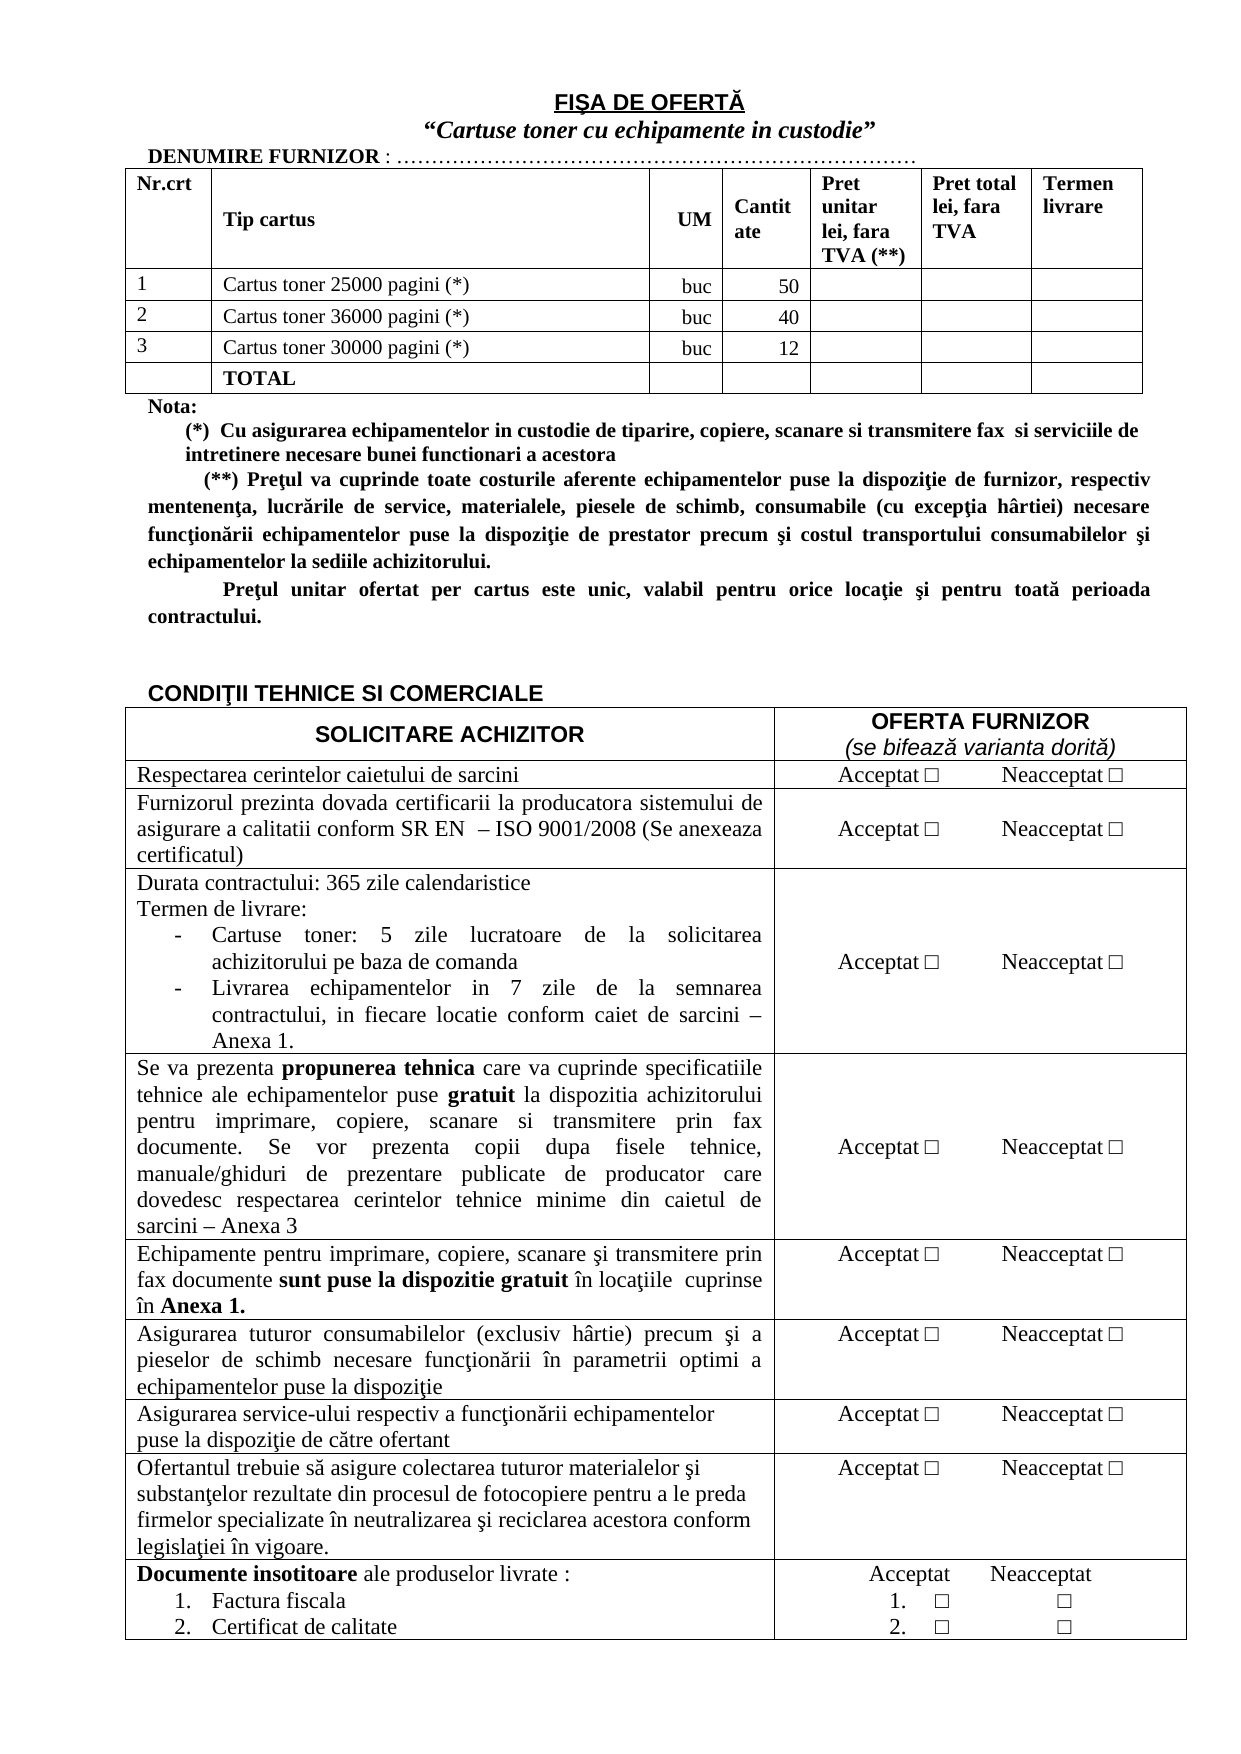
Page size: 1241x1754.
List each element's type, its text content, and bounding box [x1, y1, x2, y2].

table_cell [811, 363, 921, 393]
table_cell 3 [126, 332, 211, 362]
table_cell Acceptat □ Neacceptat □ [775, 1240, 1186, 1319]
table_header Termen livrare [1032, 169, 1142, 268]
table_cell Acceptat □ Neacceptat □ [775, 869, 1186, 1053]
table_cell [126, 1560, 774, 1639]
table_cell Ofertantul trebuie să asigure colectarea tuturor materialelor şi substanţelor rezultate din procesul de fotocopiere pentru a le preda firmelor specializate în neutralizarea şi reciclarea acestora conform legislaţiei în vigoare. [126, 1454, 774, 1559]
table_cell [922, 269, 1031, 299]
table_cell 12 [723, 332, 810, 362]
table_cell Furnizorul prezinta dovada certificarii la producatora sistemului de asigurare a calitatii conform SR EN – ISO 9001/2008 (Se anexeaza certificatul) [126, 789, 774, 868]
table_cell [723, 363, 810, 393]
text “Cartuse toner cu echipamente in custodie” [148, 115, 1152, 144]
table_cell Asigurarea tuturor consumabilelor (exclusiv hârtie) precum şi a pieselor de schimb necesare funcţionării în parametrii optimi a echipamentelor puse la dispoziţie [126, 1320, 774, 1399]
text Preţul unitar ofertat per cartus este unic, valabil pentru orice locaţie şi pentru toată perioada contractului. [148, 577, 1152, 628]
table_cell Asigurarea service-ului respectiv a funcţionării echipamentelor puse la dispoziţie de către ofertant [126, 1400, 774, 1453]
table_header Tip cartus [212, 169, 649, 268]
table_cell 2 [126, 301, 211, 331]
table_header Pret unitar lei, fara TVA (**) [811, 169, 921, 268]
table_cell [922, 363, 1031, 393]
table_header Cantitate [723, 169, 810, 268]
table_cell Echipamente pentru imprimare, copiere, scanare şi transmitere prin fax documente sunt puse la dispozitie gratuit în locaţiile cuprinse în Anexa 1. [126, 1240, 774, 1319]
table_cell Acceptat □ Neacceptat □ [775, 761, 1186, 788]
table_cell Cartus toner 30000 pagini (*) [212, 332, 649, 362]
table_cell [1032, 301, 1142, 331]
table_cell Cartus toner 25000 pagini (*) [212, 269, 649, 299]
table_cell 40 [723, 301, 810, 331]
text (**) Preţul va cuprinde toate costurile aferente echipamentelor puse la dispoziţie de furnizor, respectiv mentenenţa, lucrările de service, materialele, piesele de schimb, consumabile (cu excepţia hârtiei) necesare funcţionării echipamentelor puse la dispoziţie de prestator precum şi costul transportului consumabilelor şi echipamentelor la sediile achizitorului. [148, 466, 1152, 573]
table_cell [811, 269, 921, 299]
text CONDIŢII TEHNICE SI COMERCIALE [148, 680, 1152, 707]
table_cell [1032, 363, 1142, 393]
table_header OFERTA FURNIZOR (se bifează varianta dorită) [775, 708, 1186, 760]
table_cell [1032, 269, 1142, 299]
table_cell Durata contractului: 365 zile calendaristice Termen de livrare: Cartuse toner: 5 zile lucratoare de la solicitarea achizitorului pe baza de comanda Livrarea echipamentelor in 7 zile de la semnarea contractului, in fiecare locatie conform caiet de sarcini – Anexa 1. [126, 869, 774, 1053]
table_cell [1032, 332, 1142, 362]
table_cell buc [650, 301, 722, 331]
table_cell buc [650, 332, 722, 362]
table_cell buc [650, 269, 722, 299]
table_cell [126, 363, 211, 393]
text FIŞA DE OFERTĂ [148, 89, 1152, 115]
table_cell 50 [723, 269, 810, 299]
table_cell Acceptat □ Neacceptat □ [775, 1320, 1186, 1399]
table_cell Acceptat □ Neacceptat □ [775, 789, 1186, 868]
table_cell Respectarea cerintelor caietului de sarcini [126, 761, 774, 788]
table_cell Acceptat □ Neacceptat □ [775, 1054, 1186, 1239]
table_cell Acceptat □ Neacceptat □ [775, 1454, 1186, 1559]
table_cell Cartus toner 36000 pagini (*) [212, 301, 649, 331]
table_header Pret total lei, fara TVA [922, 169, 1031, 268]
text DENUMIRE FURNIZOR : ………………………………………………………………… [148, 144, 1152, 168]
table_cell Se va prezenta propunerea tehnica care va cuprinde specificatiile tehnice ale echipamentelor puse gratuit la dispozitia achizitorului pentru imprimare, copiere, scanare si transmitere prin fax documente. Se vor prezenta copii dupa fisele tehnice, manuale/ghiduri de prezentare publicate de producator care dovedesc respectarea cerintelor tehnice minime din caietul de sarcini – Anexa 3 [126, 1054, 774, 1239]
table_cell [811, 332, 921, 362]
table_cell [811, 301, 921, 331]
table_cell 1 [126, 269, 211, 299]
table_cell [922, 301, 1031, 331]
table_cell TOTAL [212, 363, 649, 393]
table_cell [775, 1560, 1186, 1639]
table_cell Acceptat □ Neacceptat □ [775, 1400, 1186, 1453]
table_header UM [650, 169, 722, 268]
text (*) Cu asigurarea echipamentelor in custodie de tiparire, copiere, scanare si transmitere fax si serviciile de intretinere necesare bunei functionari a acestora [185, 418, 1152, 466]
table_cell [922, 332, 1031, 362]
text Nota: [148, 394, 1152, 418]
table_header Nr.crt [126, 169, 211, 268]
table_cell [650, 363, 722, 393]
table_header SOLICITARE ACHIZITOR [126, 708, 774, 760]
